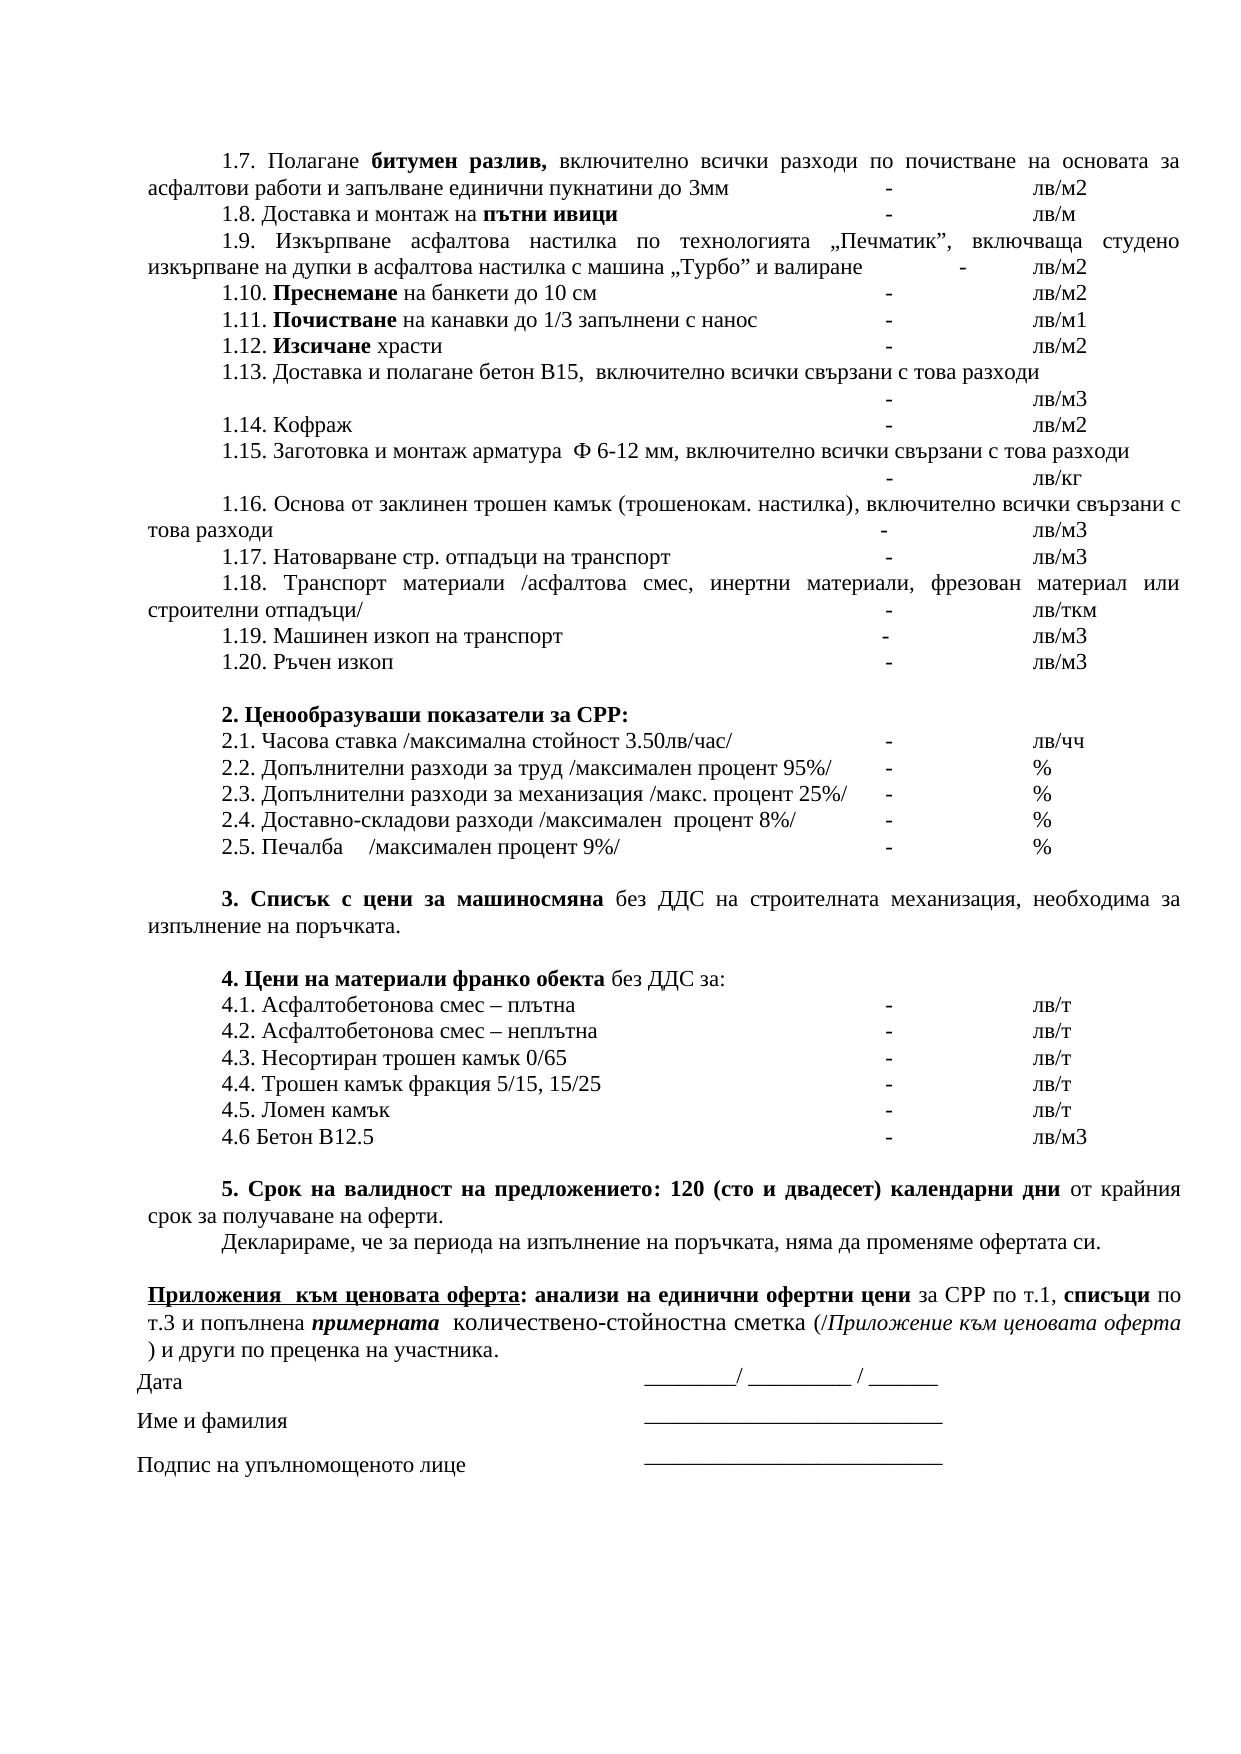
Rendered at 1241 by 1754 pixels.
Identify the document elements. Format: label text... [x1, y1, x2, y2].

table_cell Име и фамилия [125, 1400, 633, 1441]
text 1.9. Изкърпване асфалтова настилка по технологията „Печматик”, включваща студено изкърпване на дупки в асфалтова настилка с машина „Турбо” и валиране - лв/м2 [148, 227, 1181, 279]
text 4.6 Бетон В12.5 - лв/м3 [221, 1123, 1181, 1149]
text 4.3. Несортиран трошен камък 0/65 - лв/т [221, 1044, 1181, 1070]
text 2.1. Часова ставка /максимална стойност 3.50лв/час/ - лв/чч [148, 727, 1181, 754]
text 1.14. Кофраж - лв/м2 [148, 411, 1181, 437]
text 1.16. Основа от заклинен трошен камък (трошенокам. настилка), включително всички свързани с това разходи - лв/м3 [148, 490, 1181, 543]
text 2.2. Допълнителни разходи за труд /максимален процент 95%/ - % [148, 754, 1181, 780]
text 1.19. Машинен изкоп на транспорт - лв/м3 [148, 622, 1181, 648]
text 1.17. Натоварване стр. отпадъци на транспорт - лв/м3 [148, 543, 1181, 569]
text 2.4. Доставно-складови разходи /максимален процент 8%/ - % [148, 806, 1181, 833]
text 4.5. Ломен камък - лв/т [221, 1096, 1181, 1123]
text Приложения към ценовата оферта: анализи на единични офертни цени за СРР по т.1, списъци по т.3 и попълнена примерната количествено-стойностна сметка (/Приложение към ценовата оферта ) и други по преценка на участника. [148, 1281, 1181, 1362]
text 4.2. Асфалтобетонова смес – неплътна - лв/т [221, 1017, 1181, 1044]
text Декларираме, че за периода на изпълнение на поръчката, няма да променяме офертата си. [148, 1228, 1181, 1254]
text 1.20. Ръчен изкоп - лв/м3 [148, 648, 1181, 675]
text 1.13. Доставка и полагане бетон В15, включително всички свързани с това разходи - лв/м3 [148, 358, 1181, 411]
text 4. Цени на материали франко обекта без ДДС за: [221, 964, 1181, 991]
text 1.10. Преснемане на банкети до 10 см - лв/м2 [148, 279, 1181, 306]
text 4.1. Асфалтобетонова смес – плътна - лв/т [221, 991, 1181, 1017]
table_cell Подпис на упълномощеното лице [125, 1441, 633, 1488]
table_header Дата [125, 1362, 633, 1400]
text 1.8. Доставка и монтаж на пътни ивици - лв/м [148, 200, 1181, 227]
text 1.11. Почистване на канавки до 1/3 запълнени с нанос - лв/м1 [148, 306, 1181, 332]
text 1.18. Транспорт материали /асфалтова смес, инертни материали, фрезован материал или строителни отпадъци/ - лв/ткм [148, 569, 1181, 622]
text 2. Ценообразуваши показатели за СРР: [148, 701, 1181, 727]
table_cell __________________________ [633, 1400, 1141, 1441]
text 1.15. Заготовка и монтаж арматура Ф 6-12 мм, включително всички свързани с това разходи - лв/кг [148, 437, 1181, 490]
text 3. Списък с цени за машиносмяна без ДДС на строителната механизация, необходима за изпълнение на поръчката. [148, 886, 1181, 938]
text 5. Срок на валидност на предложението: 120 (сто и двадесет) календарни дни от крайния срок за получаване на оферти. [148, 1175, 1181, 1228]
table_cell __________________________ [633, 1441, 1141, 1488]
table_header ________/ _________ / ______ [633, 1362, 1141, 1400]
text 4.4. Трошен камък фракция 5/15, 15/25 - лв/т [221, 1070, 1181, 1096]
text 2.3. Допълнителни разходи за механизация /макс. процент 25%/ - % [148, 780, 1181, 806]
text 2.5. Печалба /максимален процент 9%/ - % [148, 833, 1181, 859]
text 1.7. Полагане битумен разлив, включително всички разходи по почистване на основата за асфалтови работи и запълване единични пукнатини до 3мм - лв/м2 [148, 148, 1181, 200]
text 1.12. Изсичане храсти - лв/м2 [148, 332, 1181, 358]
